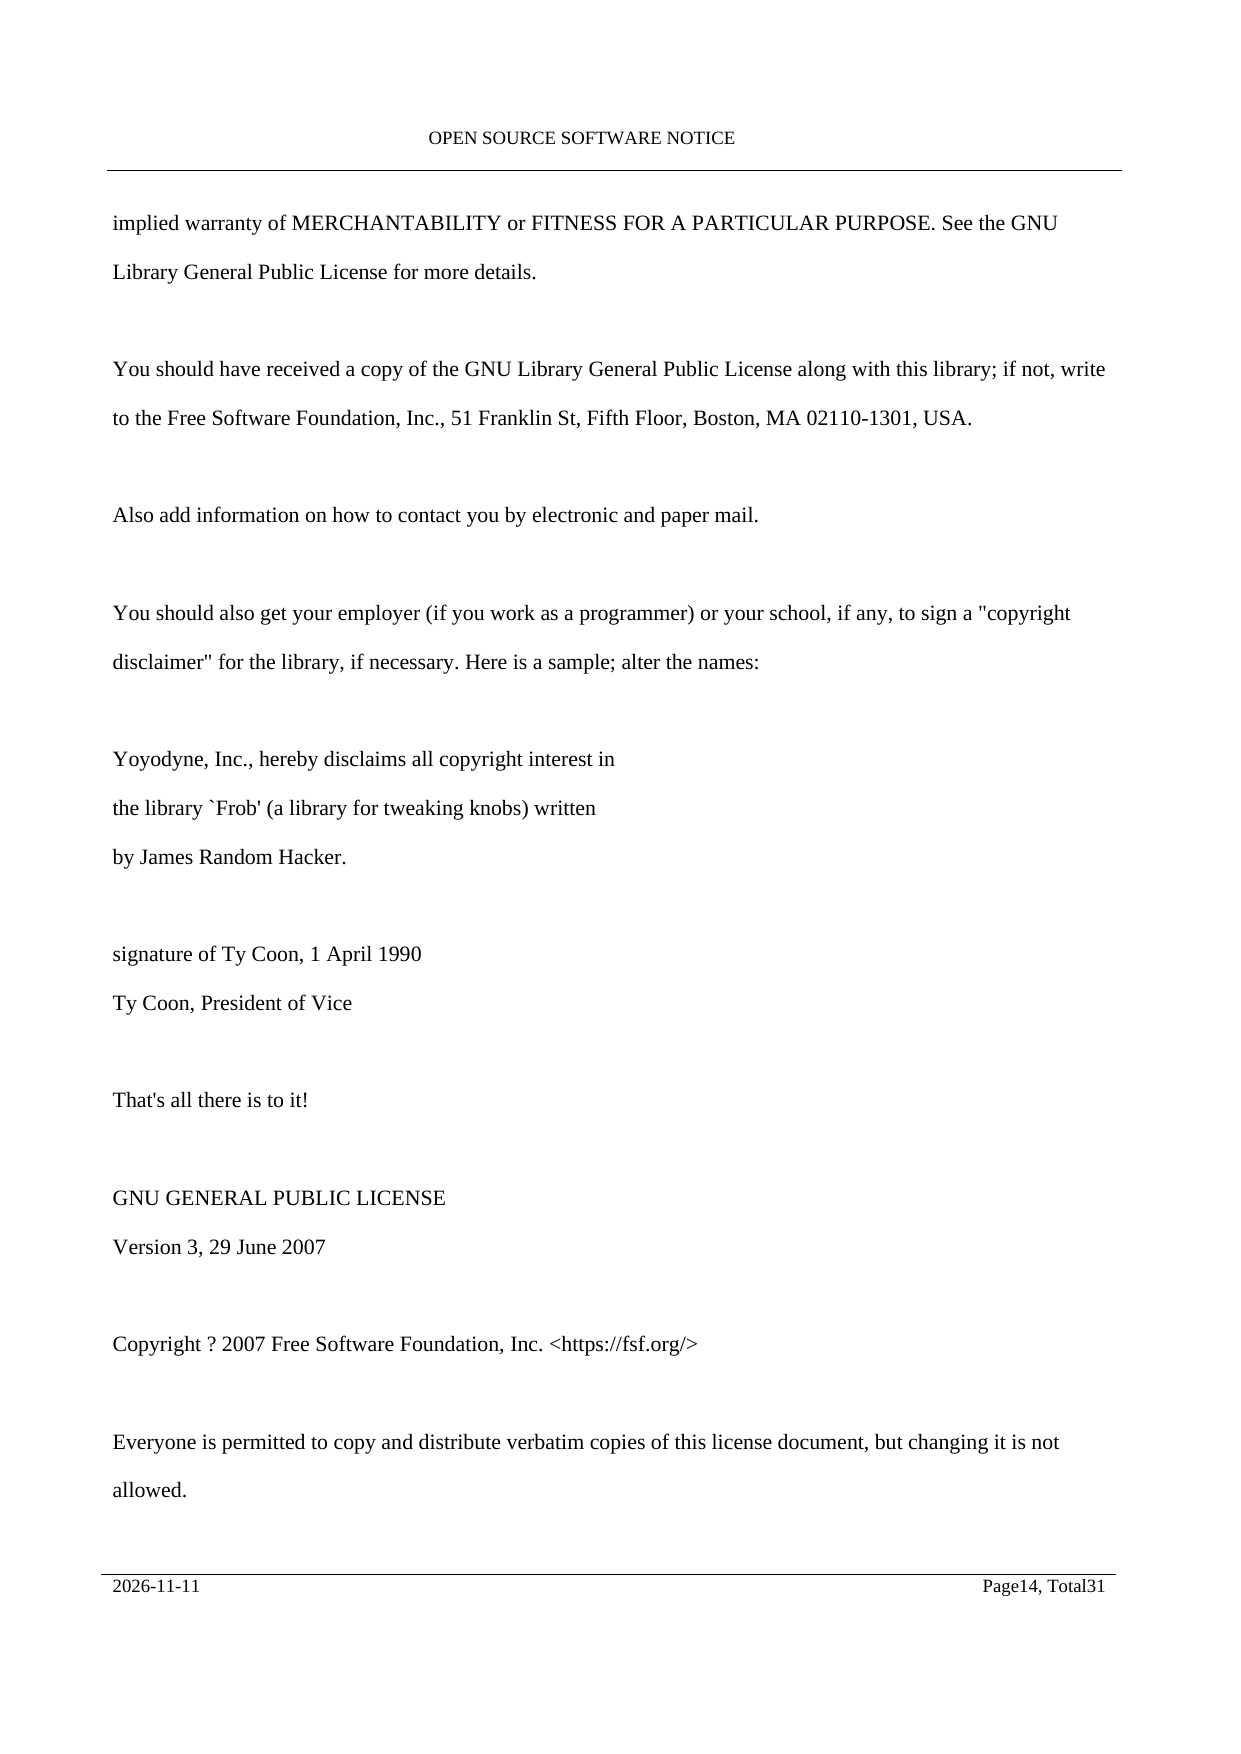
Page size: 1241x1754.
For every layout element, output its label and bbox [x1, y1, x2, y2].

text [112, 206, 1128, 1506]
